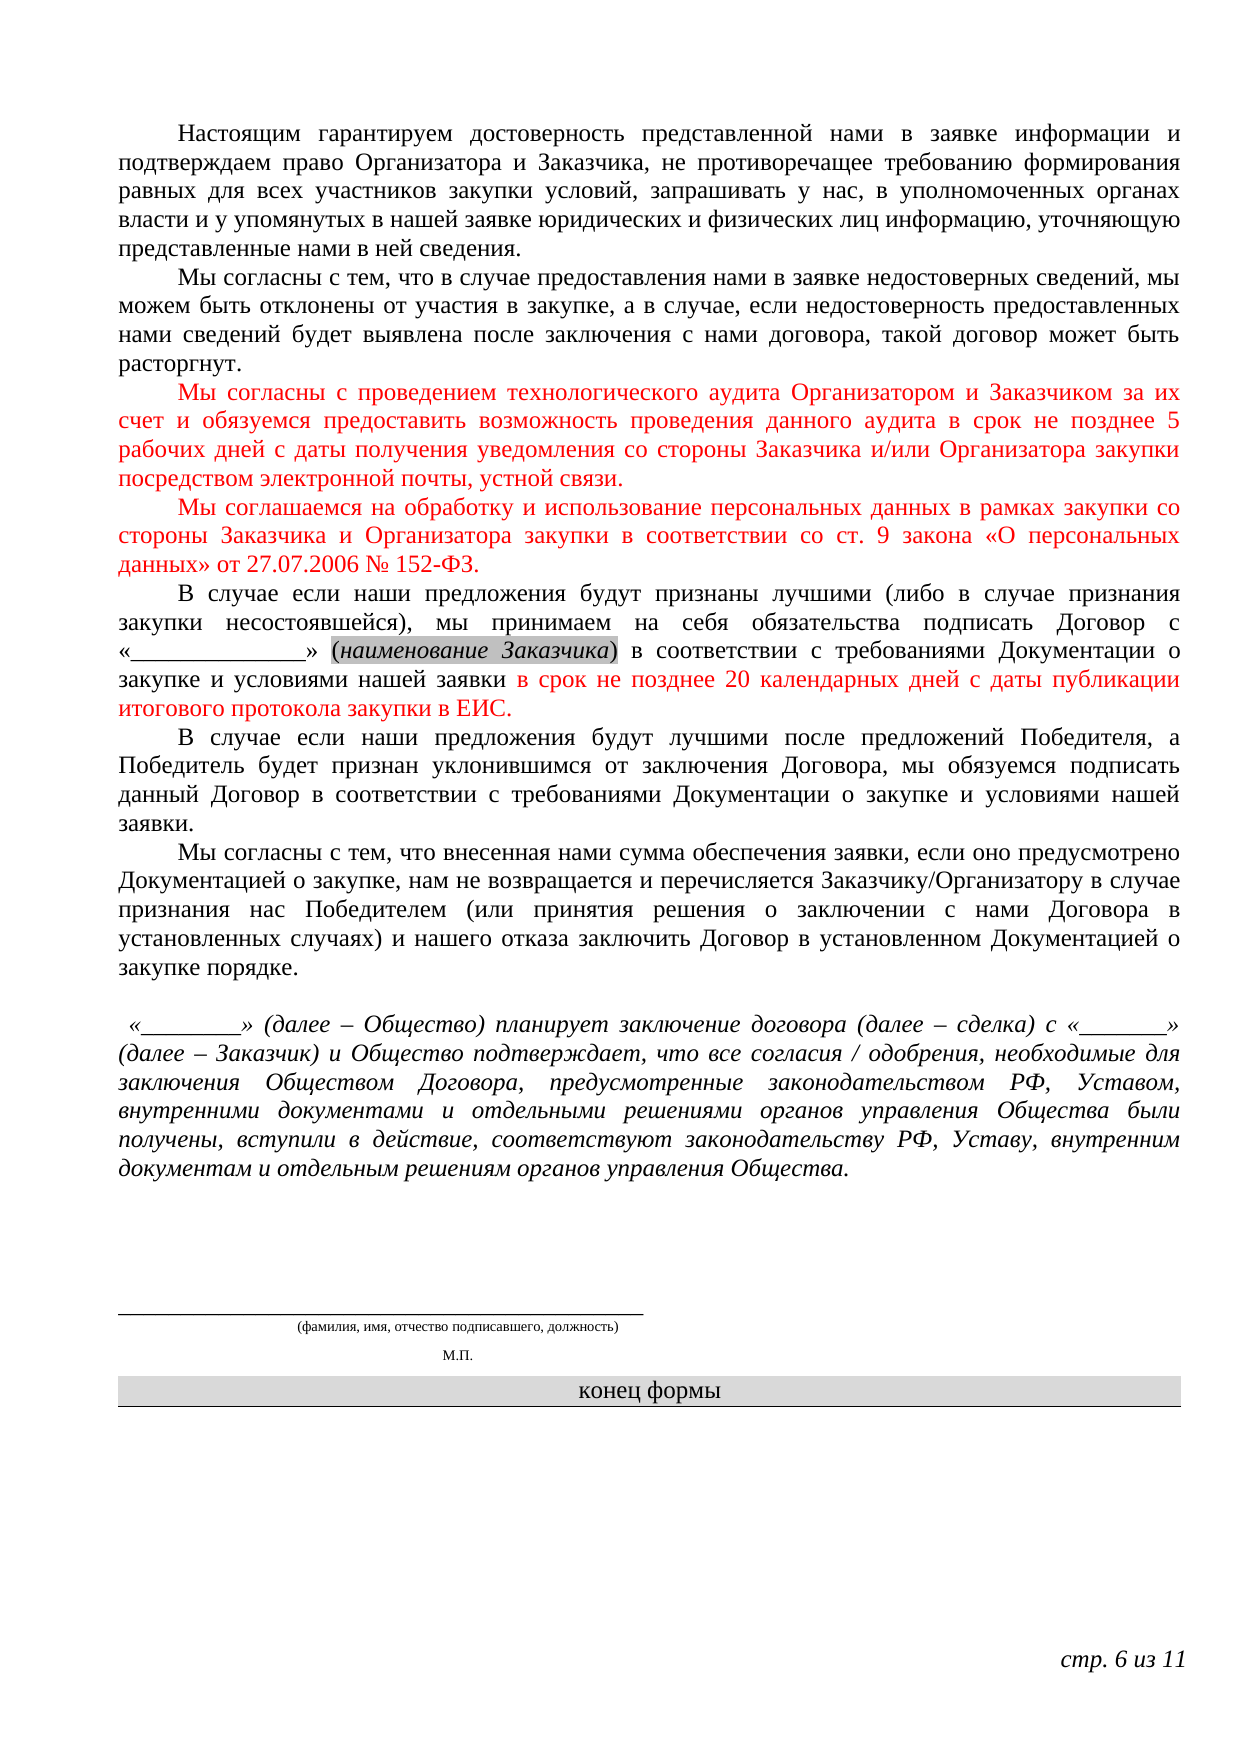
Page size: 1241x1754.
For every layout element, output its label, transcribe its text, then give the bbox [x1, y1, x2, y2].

text Мы соглашаемся на обработку и использование персональных данных в рамках закупки со стороны Заказчика и Организатора закупки в соответствии со ст. 9 закона «О персональных данных» от 27.07.2006 № 152-ФЗ. [118, 492, 1181, 578]
text М.П. [118, 1347, 797, 1376]
text «________» (далее – Общество) планирует заключение договора (далее – сделка) с «_______» (далее – Заказчик) и Общество подтверждает, что все согласия / одобрения, необходимые для заключения Обществом Договора, предусмотренные законодательством РФ, Уставом, внутренними документами и отдельными решениями органов управления Общества были получены, вступили в действие, соответствуют законодательству РФ, Уставу, внутренним документам и отдельным решениям органов управления Общества. [118, 1009, 1181, 1182]
text (фамилия, имя, отчество подписавшего, должность) [118, 1318, 797, 1347]
text В случае если наши предложения будут признаны лучшими (либо в случае признания закупки несостоявшейся), мы принимаем на себя обязательства подписать Договор с «______________» (наименование Заказчика) в соответствии с требованиями Документации о закупке и условиями нашей заявки в срок не позднее 20 календарных дней с даты публикации итогового протокола закупки в ЕИС. [118, 578, 1181, 722]
text В случае если наши предложения будут лучшими после предложений Победителя, а Победитель будет признан уклонившимся от заключения Договора, мы обязуемся подписать данный Договор в соответствии с требованиями Документации о закупке и условиями нашей заявки. [118, 722, 1181, 837]
text __________________________________________ [118, 1289, 1181, 1318]
text Мы согласны с тем, что внесенная нами сумма обеспечения заявки, если оно предусмотрено Документацией о закупке, нам не возвращается и перечисляется Заказчику/Организатору в случае признания нас Победителем (или принятия решения о заключении с нами Договора в установленных случаях) и нашего отказа заключить Договор в установленном Документацией о закупке порядке. [118, 837, 1181, 981]
text Мы согласны с проведением технологического аудита Организатором и Заказчиком за их счет и обязуемся предоставить возможность проведения данного аудита в срок не позднее 5 рабочих дней с даты получения уведомления со стороны Заказчика и/или Организатора закупки посредством электронной почты, устной связи. [118, 377, 1181, 492]
text конец формы [118, 1376, 1181, 1406]
text Мы согласны с тем, что в случае предоставления нами в заявке недостоверных сведений, мы можем быть отклонены от участия в закупке, а в случае, если недостоверность предоставленных нами сведений будет выявлена после заключения с нами договора, такой договор может быть расторгнут. [118, 262, 1181, 377]
text Настоящим гарантируем достоверность представленной нами в заявке информации и подтверждаем право Организатора и Заказчика, не противоречащее требованию формирования равных для всех участников закупки условий, запрашивать у нас, в уполномоченных органах власти и у упомянутых в нашей заявке юридических и физических лиц информацию, уточняющую представленные нами в ней сведения. [118, 118, 1181, 262]
